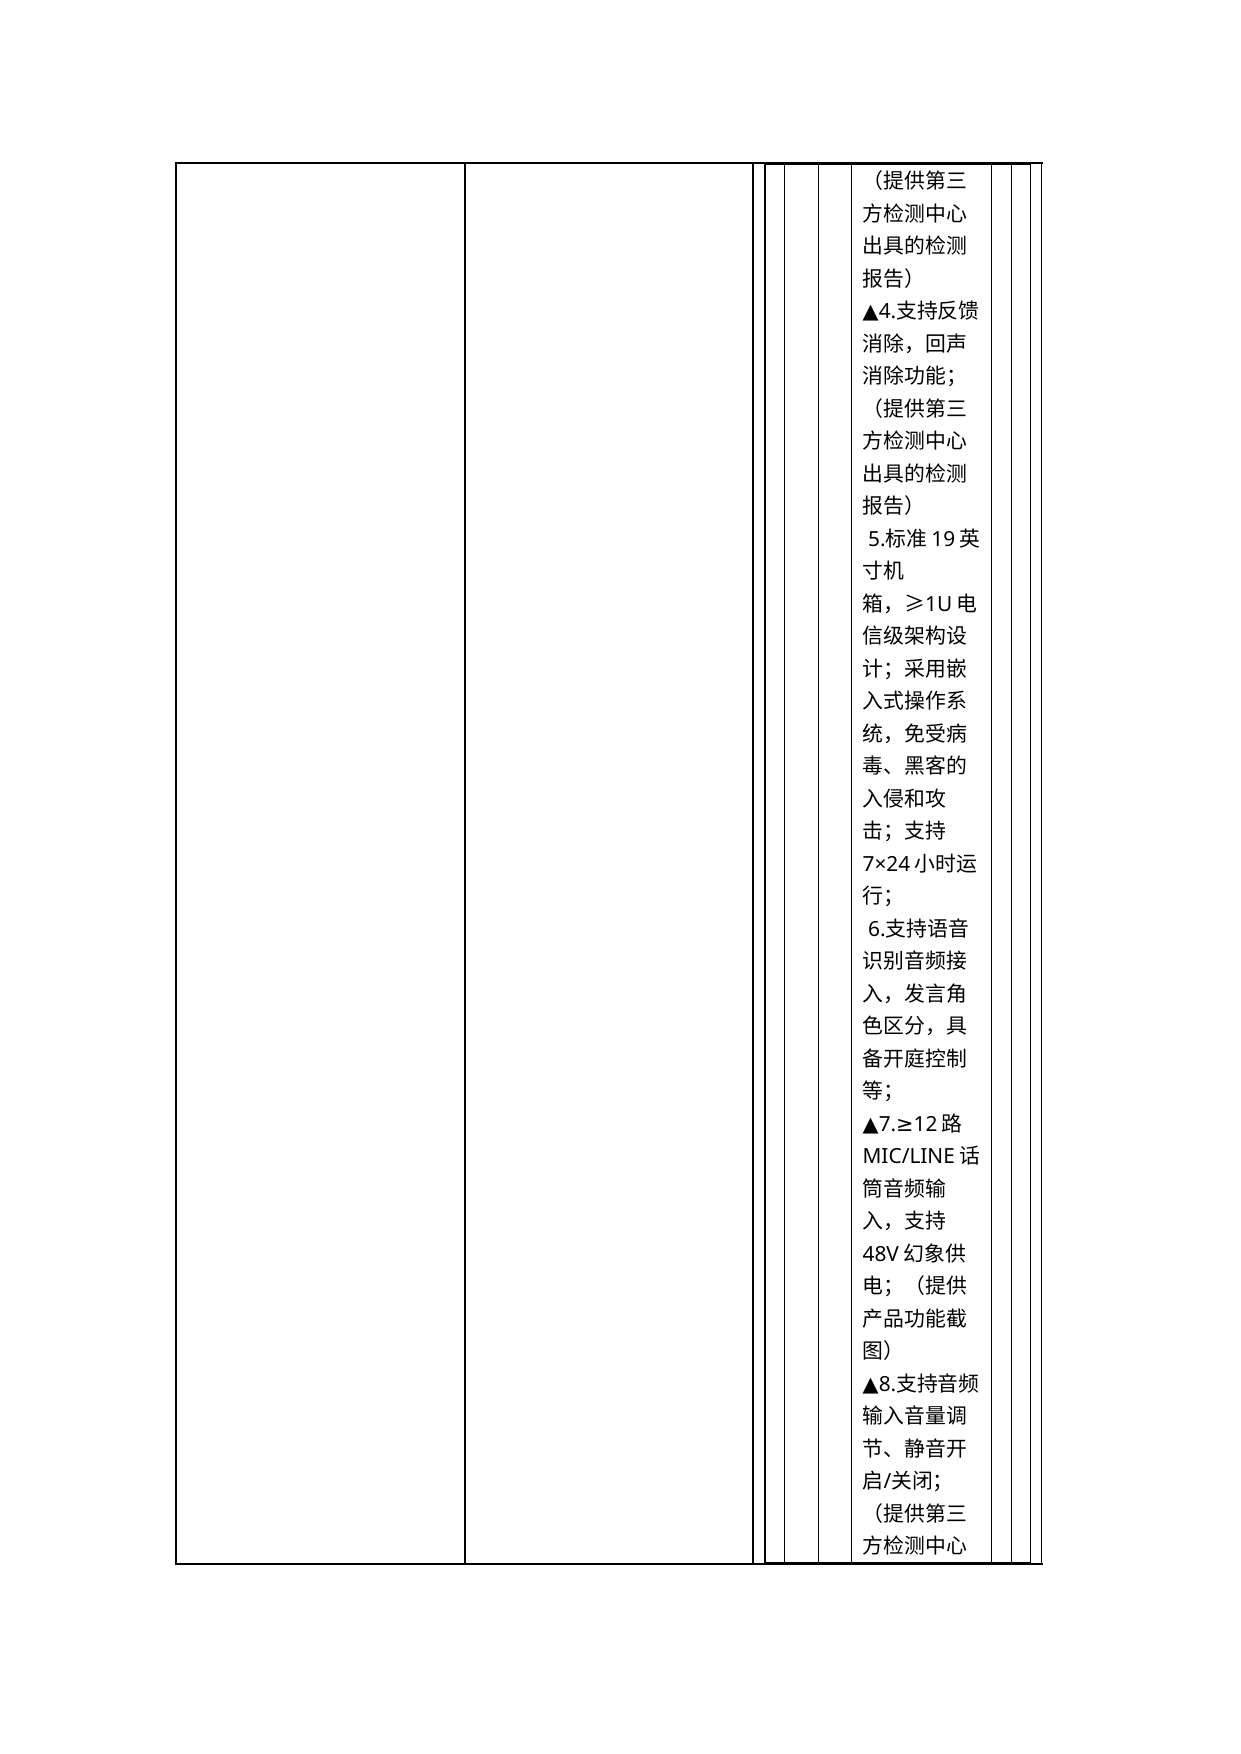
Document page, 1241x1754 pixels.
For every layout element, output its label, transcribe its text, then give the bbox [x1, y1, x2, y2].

table_cell [466, 164, 752, 1563]
table_cell [1031, 164, 1041, 1563]
table_cell [754, 164, 764, 1563]
table_cell [819, 165, 851, 1562]
table_cell [766, 165, 784, 1562]
table_cell 1 [177, 164, 464, 1563]
table_cell [785, 165, 818, 1562]
table_cell [852, 165, 991, 1562]
